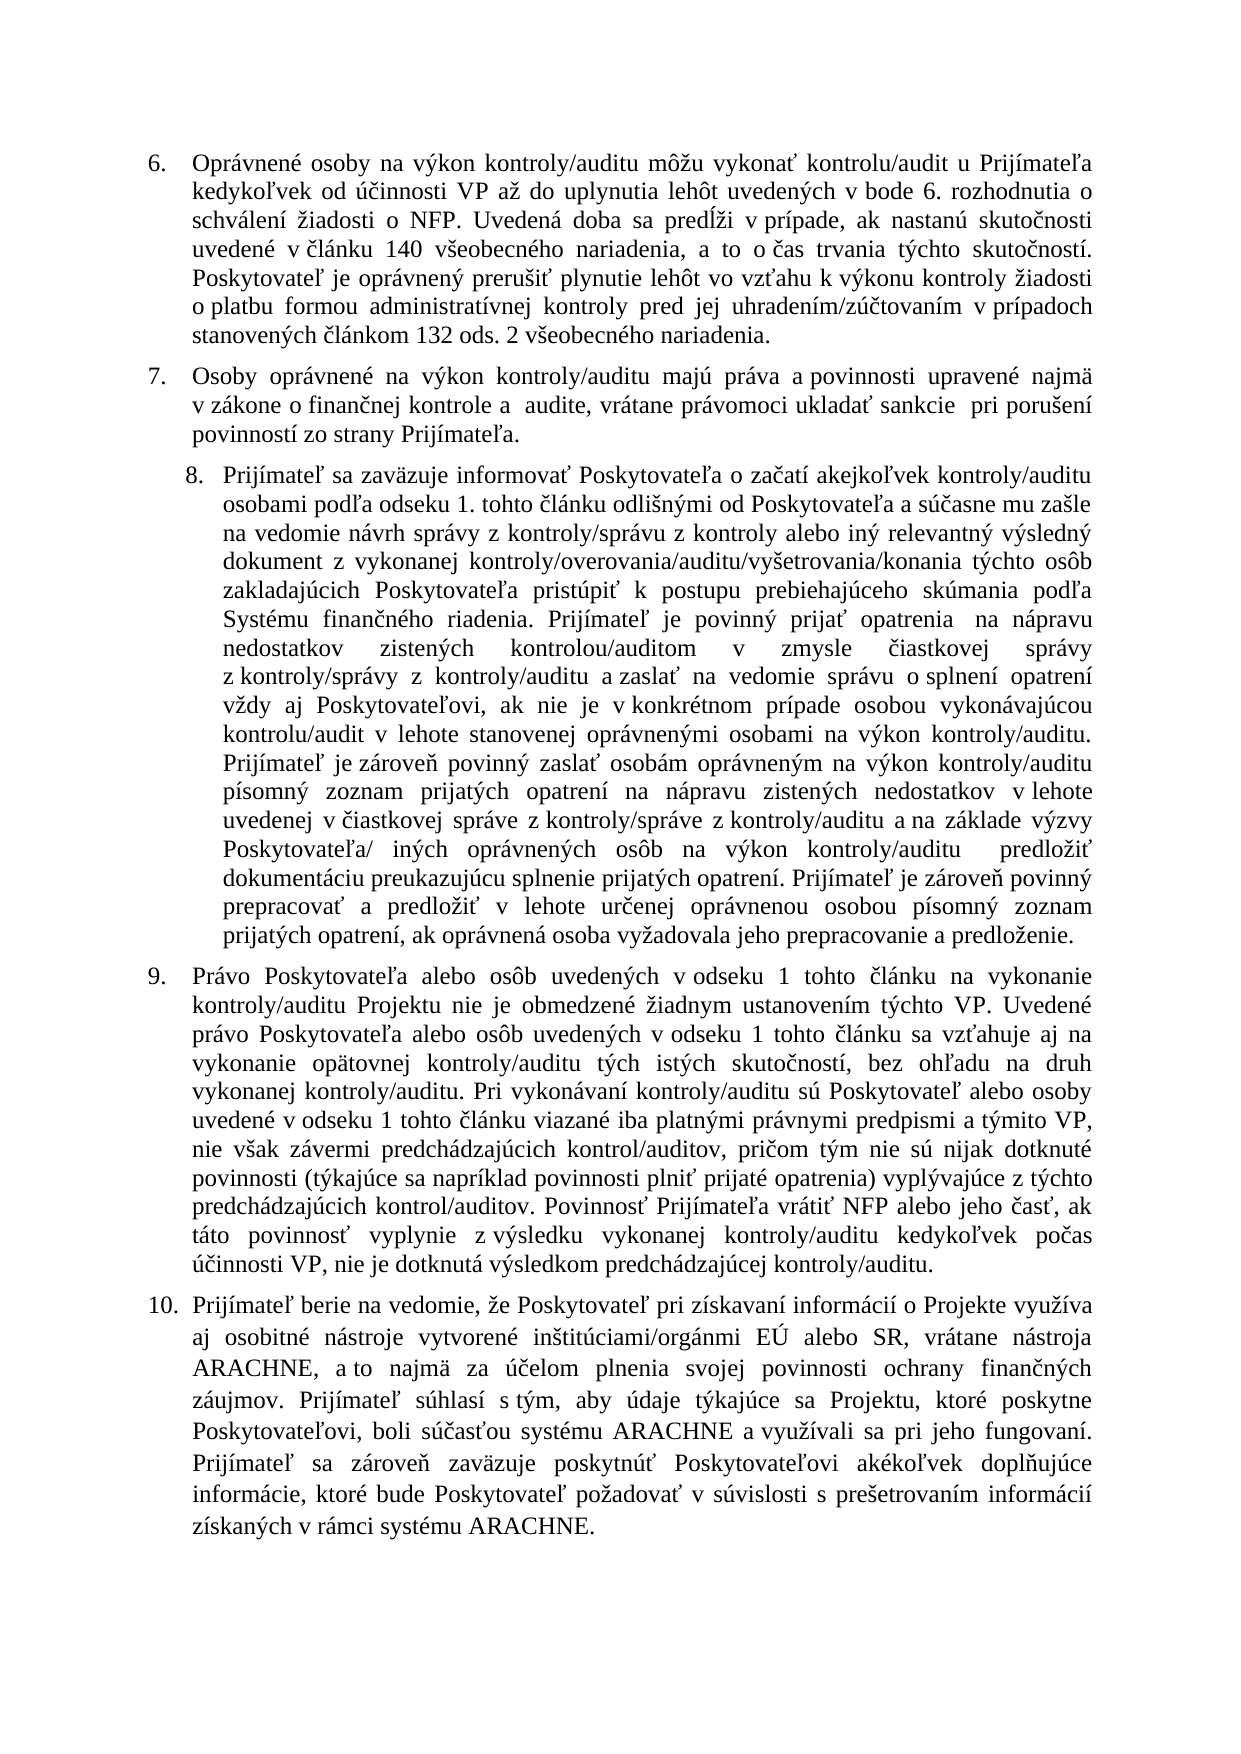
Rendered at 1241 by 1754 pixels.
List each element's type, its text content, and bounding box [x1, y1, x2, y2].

list Prijímateľ berie na vedomie, že Poskytovateľ pri získavaní informácií o Projekte využíva aj osobitné nástroje vytvorené inštitúciami/orgánmi EÚ alebo SR, vrátane nástroja ARACHNE, a to najmä za účelom plnenia svojej povinnosti ochrany finančných záujmov. Prijímateľ súhlasí s tým, aby údaje týkajúce sa Projektu, ktoré poskytne Poskytovateľovi, boli súčasťou systému ARACHNE a využívali sa pri jeho fungovaní. Prijímateľ sa zároveň zaväzuje poskytnúť Poskytovateľovi akékoľvek doplňujúce informácie, ktoré bude Poskytovateľ požadovať v súvislosti s prešetrovaním informácií získaných v rámci systému ARACHNE. [148, 1290, 1093, 1540]
list Osoby oprávnené na výkon kontroly/auditu majú práva a povinnosti upravené najmä v zákone o finančnej kontrole a audite, vrátane právomoci ukladať sankcie pri porušení povinností zo strany Prijímateľa. [148, 361, 1093, 448]
list Oprávnené osoby na výkon kontroly/auditu môžu vykonať kontrolu/audit u Prijímateľa kedykoľvek od účinnosti VP až do uplynutia lehôt uvedených v bode 6. rozhodnutia o schválení žiadosti o NFP. Uvedená doba sa predĺži v prípade, ak nastanú skutočnosti uvedené v článku 140 všeobecného nariadenia, a to o čas trvania týchto skutočností. Poskytovateľ je oprávnený prerušiť plynutie lehôt vo vzťahu k výkonu kontroly žiadosti o platbu formou administratívnej kontroly pred jej uhradením/zúčtovaním v prípadoch stanovených článkom 132 ods. 2 všeobecného nariadenia. [148, 148, 1093, 349]
list Prijímateľ sa zaväzuje informovať Poskytovateľa o začatí akejkoľvek kontroly/auditu osobami podľa odseku 1. tohto článku odlišnými od Poskytovateľa a súčasne mu zašle na vedomie návrh správy z kontroly/správu z kontroly alebo iný relevantný výsledný dokument z vykonanej kontroly/overovania/auditu/vyšetrovania/konania týchto osôb zakladajúcich Poskytovateľa pristúpiť k postupu prebiehajúceho skúmania podľa Systému finančného riadenia. Prijímateľ je povinný prijať opatrenia na nápravu nedostatkov zistených kontrolou/auditom v zmysle čiastkovej správy z kontroly/správy z kontroly/auditu a zaslať na vedomie správu o splnení opatrení vždy aj Poskytovateľovi, ak nie je v konkrétnom prípade osobou vykonávajúcou kontrolu/audit v lehote stanovenej oprávnenými osobami na výkon kontroly/auditu. Prijímateľ je zároveň povinný zaslať osobám oprávneným na výkon kontroly/auditu písomný zoznam prijatých opatrení na nápravu zistených nedostatkov v lehote uvedenej v čiastkovej správe z kontroly/správe z kontroly/auditu a na základe výzvy Poskytovateľa/ iných oprávnených osôb na výkon kontroly/auditu predložiť dokumentáciu preukazujúcu splnenie prijatých opatrení. Prijímateľ je zároveň povinný prepracovať a predložiť v lehote určenej oprávnenou osobou písomný zoznam prijatých opatrení, ak oprávnená osoba vyžadovala jeho prepracovanie a predloženie. [185, 460, 1093, 949]
list Právo Poskytovateľa alebo osôb uvedených v odseku 1 tohto článku na vykonanie kontroly/auditu Projektu nie je obmedzené žiadnym ustanovením týchto VP. Uvedené právo Poskytovateľa alebo osôb uvedených v odseku 1 tohto článku sa vzťahuje aj na vykonanie opätovnej kontroly/auditu tých istých skutočností, bez ohľadu na druh vykonanej kontroly/auditu. Pri vykonávaní kontroly/auditu sú Poskytovateľ alebo osoby uvedené v odseku 1 tohto článku viazané iba platnými právnymi predpismi a týmito VP, nie však závermi predchádzajúcich kontrol/auditov, pričom tým nie sú nijak dotknuté povinnosti (týkajúce sa napríklad povinnosti plniť prijaté opatrenia) vyplývajúce z týchto predchádzajúcich kontrol/auditov. Povinnosť Prijímateľa vrátiť NFP alebo jeho časť, ak táto povinnosť vyplynie z výsledku vykonanej kontroly/auditu kedykoľvek počas účinnosti VP, nie je dotknutá výsledkom predchádzajúcej kontroly/auditu. [148, 961, 1093, 1278]
